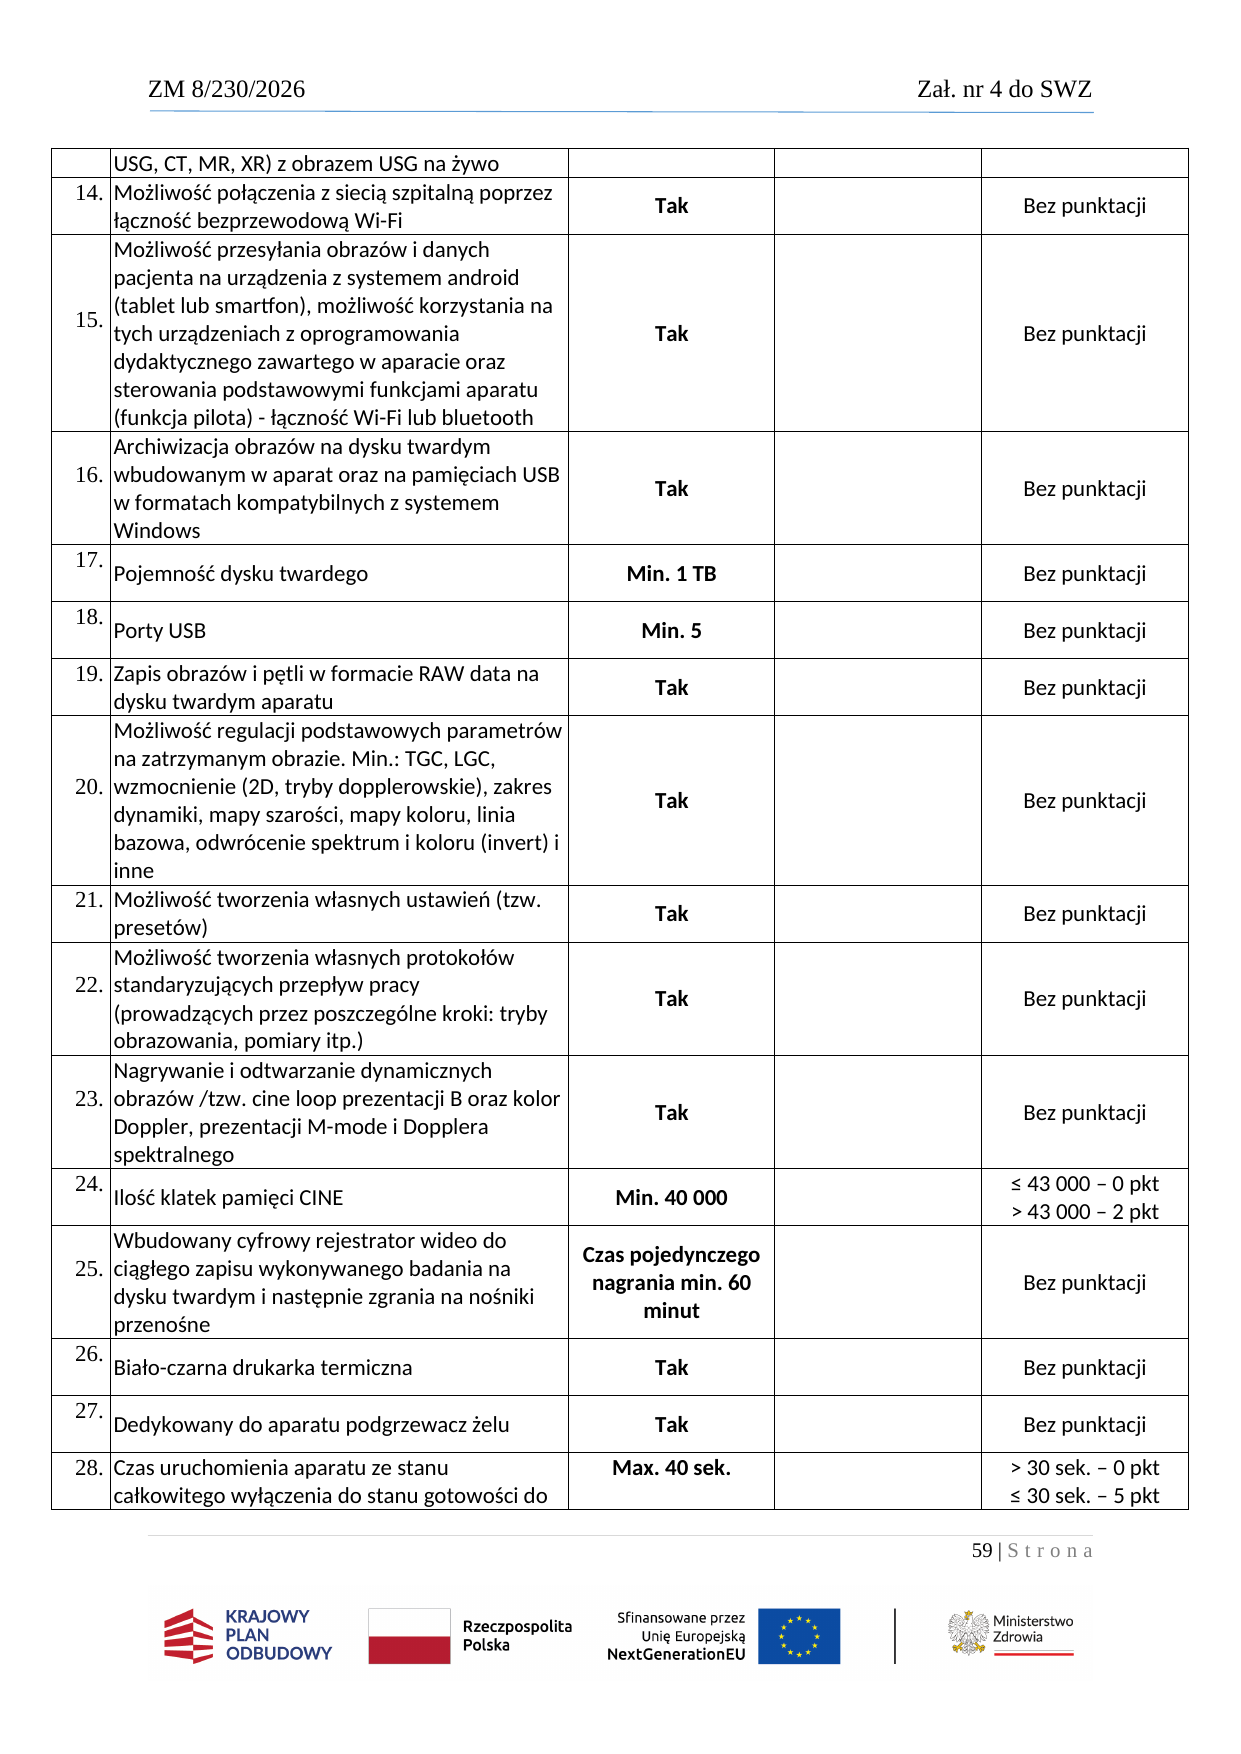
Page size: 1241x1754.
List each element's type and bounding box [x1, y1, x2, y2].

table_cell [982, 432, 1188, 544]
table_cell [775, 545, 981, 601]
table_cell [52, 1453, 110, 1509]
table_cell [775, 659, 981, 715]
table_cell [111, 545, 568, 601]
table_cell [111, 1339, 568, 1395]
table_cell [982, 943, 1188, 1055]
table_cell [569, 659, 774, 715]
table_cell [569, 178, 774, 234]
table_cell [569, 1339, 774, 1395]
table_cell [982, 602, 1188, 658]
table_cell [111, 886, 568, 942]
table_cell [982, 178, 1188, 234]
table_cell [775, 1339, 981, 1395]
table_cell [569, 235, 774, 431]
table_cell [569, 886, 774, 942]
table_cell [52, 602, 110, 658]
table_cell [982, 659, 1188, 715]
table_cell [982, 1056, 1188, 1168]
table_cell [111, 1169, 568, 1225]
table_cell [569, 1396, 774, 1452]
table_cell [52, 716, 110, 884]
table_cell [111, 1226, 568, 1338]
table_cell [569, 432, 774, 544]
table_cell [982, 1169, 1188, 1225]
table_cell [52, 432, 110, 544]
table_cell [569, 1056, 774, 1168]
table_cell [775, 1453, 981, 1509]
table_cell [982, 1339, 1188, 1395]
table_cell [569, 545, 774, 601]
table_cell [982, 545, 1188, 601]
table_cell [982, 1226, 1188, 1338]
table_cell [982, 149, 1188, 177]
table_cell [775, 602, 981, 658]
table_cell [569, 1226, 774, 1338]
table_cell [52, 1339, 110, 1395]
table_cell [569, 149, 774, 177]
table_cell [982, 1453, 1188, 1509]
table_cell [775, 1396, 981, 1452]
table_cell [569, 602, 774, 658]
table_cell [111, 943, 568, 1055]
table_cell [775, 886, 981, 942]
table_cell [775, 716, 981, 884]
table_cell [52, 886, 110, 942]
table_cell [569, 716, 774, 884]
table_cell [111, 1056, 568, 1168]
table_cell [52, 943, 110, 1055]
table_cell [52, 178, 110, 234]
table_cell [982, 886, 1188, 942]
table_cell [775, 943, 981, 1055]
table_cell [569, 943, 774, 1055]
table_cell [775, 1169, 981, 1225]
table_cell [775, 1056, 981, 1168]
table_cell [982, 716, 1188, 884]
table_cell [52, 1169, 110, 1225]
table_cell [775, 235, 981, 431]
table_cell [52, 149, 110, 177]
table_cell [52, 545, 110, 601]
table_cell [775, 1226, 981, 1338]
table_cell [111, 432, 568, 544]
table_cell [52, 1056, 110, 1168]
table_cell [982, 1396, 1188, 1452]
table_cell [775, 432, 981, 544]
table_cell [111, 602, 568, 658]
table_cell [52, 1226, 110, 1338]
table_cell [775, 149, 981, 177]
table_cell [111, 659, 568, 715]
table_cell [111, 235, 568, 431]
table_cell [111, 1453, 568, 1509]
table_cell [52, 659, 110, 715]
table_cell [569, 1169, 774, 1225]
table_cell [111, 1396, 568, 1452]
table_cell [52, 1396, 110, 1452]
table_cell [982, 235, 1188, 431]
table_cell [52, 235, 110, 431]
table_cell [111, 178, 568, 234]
picture [147, 1585, 1093, 1681]
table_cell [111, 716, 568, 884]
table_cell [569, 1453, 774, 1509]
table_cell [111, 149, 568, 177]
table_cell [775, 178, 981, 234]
